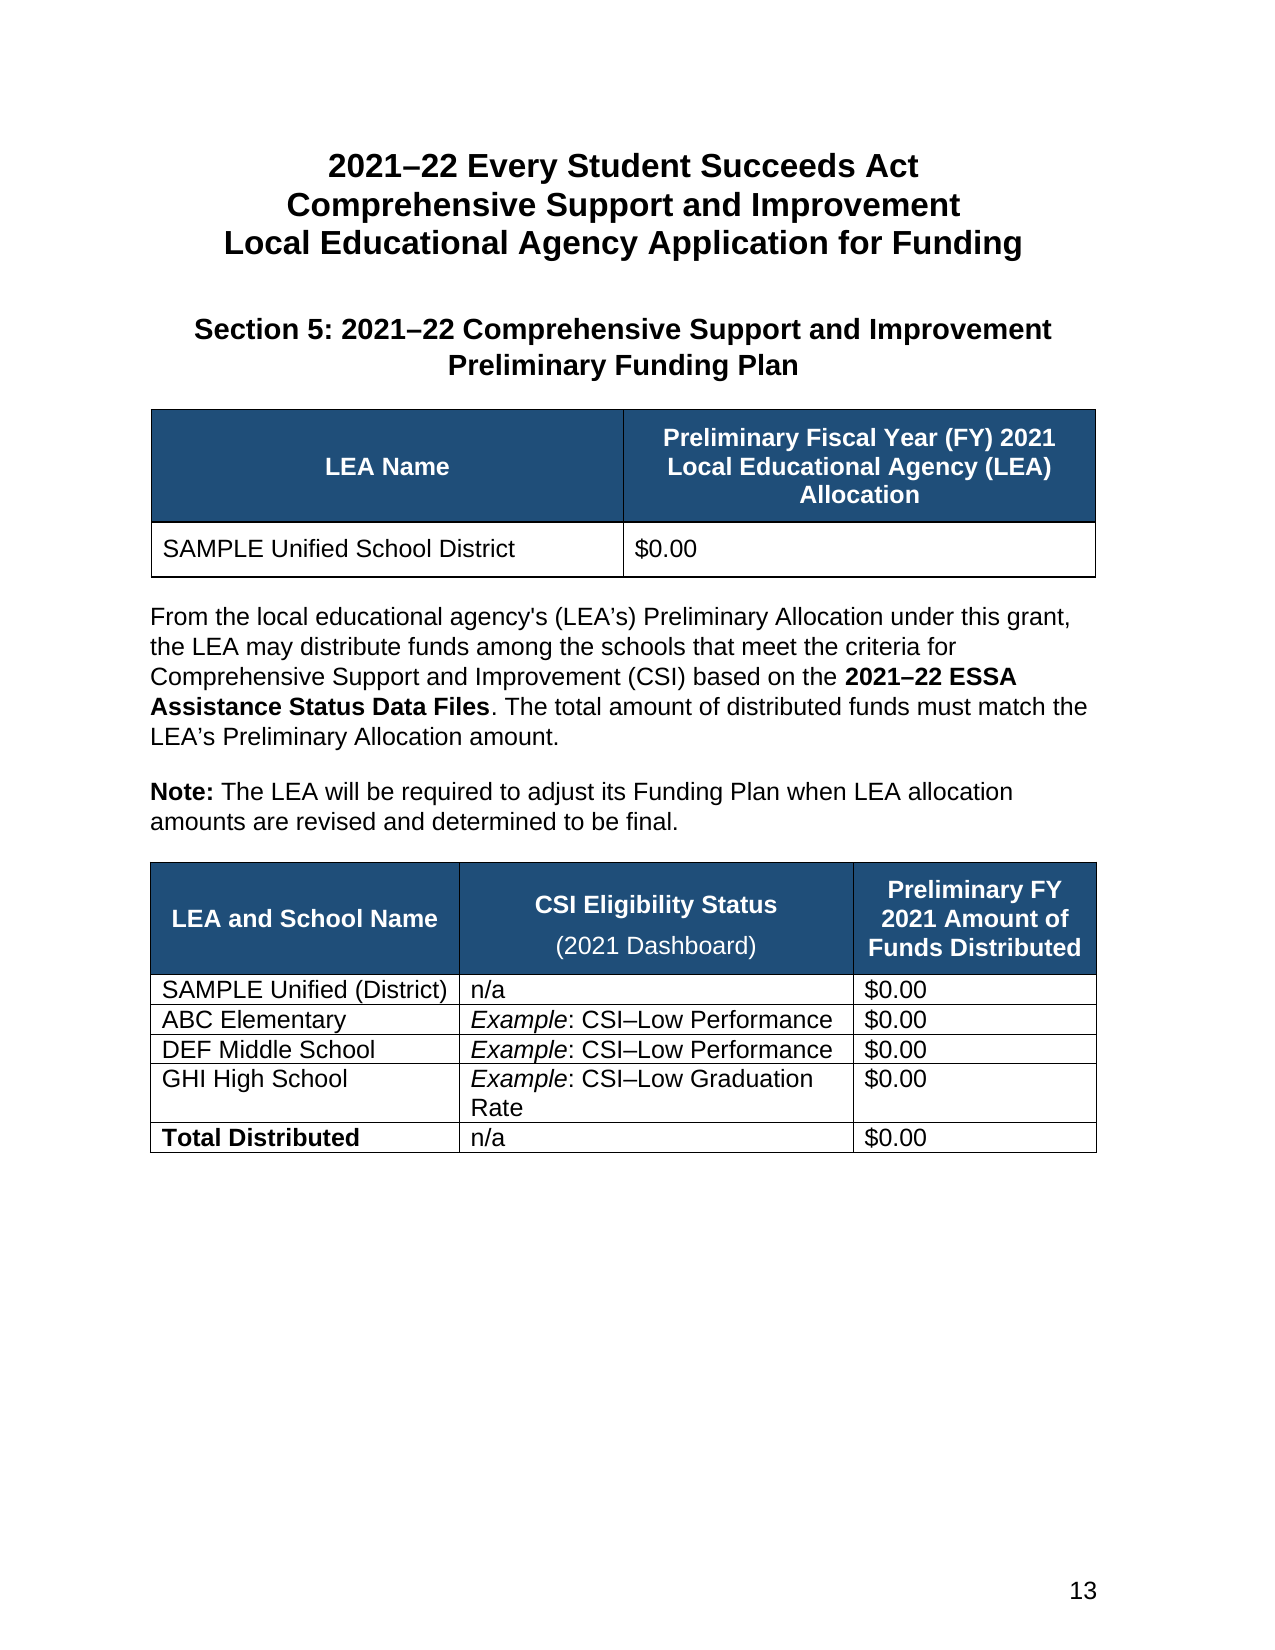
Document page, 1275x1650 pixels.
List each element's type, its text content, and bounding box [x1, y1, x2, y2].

subtitle Section 5: 2021–22 Comprehensive Support and Improvement Preliminary Funding Plan [150, 312, 1097, 382]
table_cell SAMPLE Unified School District [152, 523, 623, 576]
table_cell $0.00 [854, 1035, 1096, 1063]
table_cell Example: CSI–Low Graduation Rate [460, 1064, 853, 1122]
table_cell n/a [460, 975, 853, 1004]
table_cell $0.00 [854, 1064, 1096, 1122]
text From the local educational agency's (LEA’s) Preliminary Allocation under this grant, the LEA may distribute funds among the schools that meet the criteria for Comprehensive Support and Improvement (CSI) based on the 2021–22 ESSA Assistance Status Data Files. The total amount of distributed funds must match the LEA’s Preliminary Allocation amount. [150, 602, 1097, 751]
text Note: The LEA will be required to adjust its Funding Plan when LEA allocation amounts are revised and determined to be final. [150, 777, 1097, 836]
table_cell Total Distributed [151, 1123, 459, 1152]
table_header Preliminary FY 2021 Amount of Funds Distributed [854, 863, 1096, 974]
table_cell DEF Middle School [151, 1035, 459, 1063]
table_header LEA and School Name [151, 863, 459, 974]
table_header LEA Name [152, 410, 623, 521]
text 2021–22 Every Student Succeeds Act Comprehensive Support and Improvement Local Educational Agency Application for Funding [150, 147, 1097, 262]
table_cell $0.00 [854, 1005, 1096, 1033]
table_cell $0.00 [854, 1123, 1096, 1152]
table_cell $0.00 [624, 523, 1095, 576]
table_cell Example: CSI–Low Performance [460, 1035, 853, 1063]
table_cell GHI High School [151, 1064, 459, 1122]
table_cell Example: CSI–Low Performance [460, 1005, 853, 1033]
table_header Preliminary Fiscal Year (FY) 2021 Local Educational Agency (LEA) Allocation [624, 410, 1095, 521]
table_header CSI Eligibility Status (2021 Dashboard) [460, 863, 853, 974]
table_cell $0.00 [854, 975, 1096, 1004]
table_cell SAMPLE Unified (District) [151, 975, 459, 1004]
table_cell n/a [460, 1123, 853, 1152]
table_cell ABC Elementary [151, 1005, 459, 1033]
